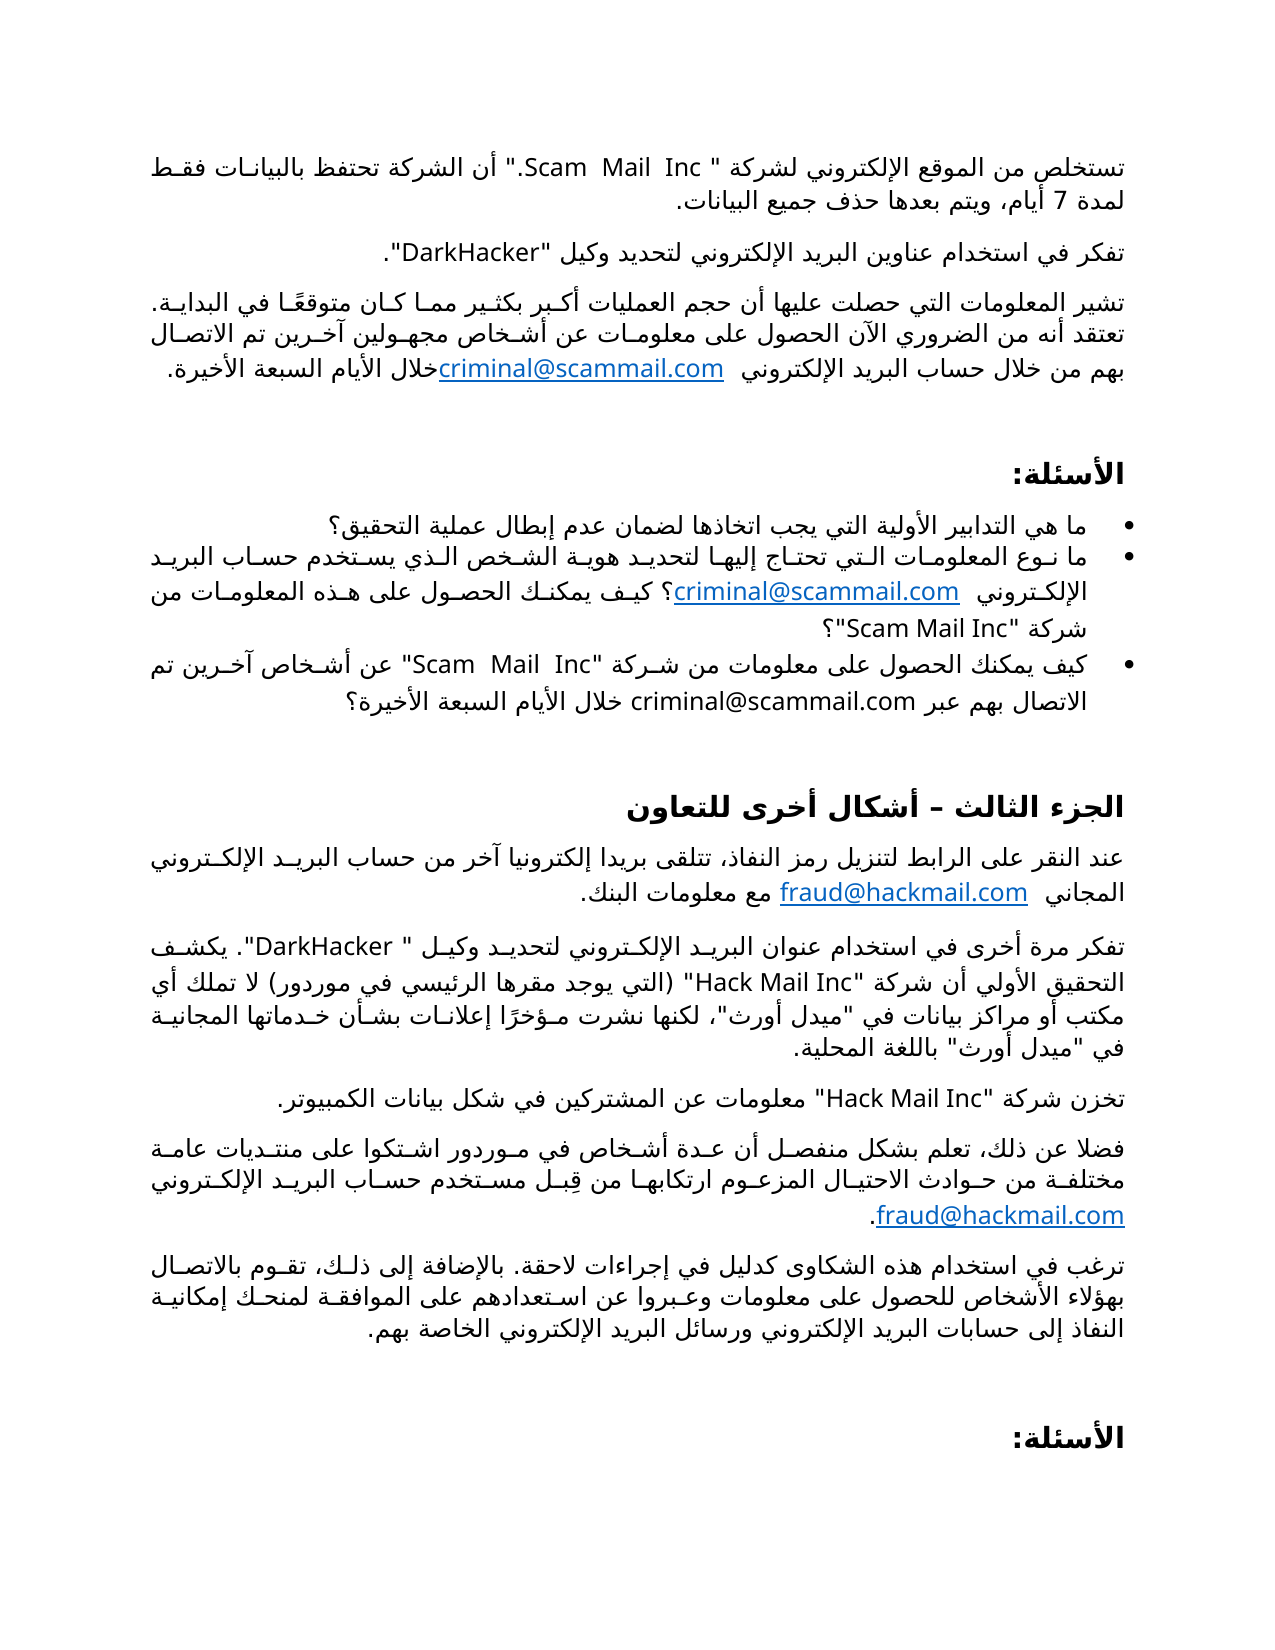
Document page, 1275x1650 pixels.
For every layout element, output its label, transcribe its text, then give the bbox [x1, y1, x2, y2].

text ترغب في استخدام هذه الشكاوى كدليل في إجراءات لاحقة. بالإضافة إلى ذلك، تقوم بالاتصال بهؤلاء الأشخاص للحصول على معلومات وعبروا عن استعدادهم على الموافقة لمنحك إمكانية النفاذ إلى حسابات البريد الإلكتروني ورسائل البريد الإلكتروني الخاصة بهم. [150, 1251, 1125, 1343]
text فضلا عن ذلك، تعلم بشكل منفصل أن عدة أشخاص في موردور اشتكوا على منتديات عامة مختلفة من حوادث الاحتيال المزعوم ارتكابها من قِبل مستخدم حساب البريد الإلكتروني fraud@hackmail.com. [150, 1134, 1125, 1232]
text عند النقر على الرابط لتنزيل رمز النفاذ، تتلقى بريدا إلكترونيا آخر من حساب البريد الإلكتروني المجاني fraud@hackmail.com مع معلومات البنك. [150, 844, 1125, 909]
text تخزن شركة "Hack Mail Inc" معلومات عن المشتركين في شكل بيانات الكمبيوتر. [150, 1081, 1125, 1115]
text تفكر مرة أخرى في استخدام عنوان البريد الإلكتروني لتحديد وكيل " DarkHacker". يكشف التحقيق الأولي أن شركة "Hack Mail Inc" (التي يوجد مقرها الرئيسي في موردور) لا تملك أي مكتب أو مراكز بيانات في "ميدل أورث"، لكنها نشرت مؤخرًا إعلانات بشأن خدماتها المجانية في "ميدل أورث" باللغة المحلية. [150, 928, 1125, 1062]
text الأسئلة: [150, 458, 1125, 492]
list ما هي التدابير الأولية التي يجب اتخاذها لضمان عدم إبطال عملية التحقيق؟ [150, 511, 1125, 540]
text تشير المعلومات التي حصلت عليها أن حجم العمليات أكبر بكثير مما كان متوقعًا في البداية. تعتقد أنه من الضروري الآن الحصول على معلومات عن أشخاص مجهولين آخرين تم الاتصال بهم من خلال حساب البريد الإلكتروني criminal@scammail.comخلال الأيام السبعة الأخيرة. [150, 288, 1125, 385]
text تستخلص من الموقع الإلكتروني لشركة " Scam Mail Inc." أن الشركة تحتفظ بالبيانات فقط لمدة 7 أيام، ويتم بعدها حذف جميع البيانات. [150, 150, 1125, 216]
list كيف يمكنك الحصول على معلومات من شركة "Scam Mail Inc" عن أشخاص آخرين تم الاتصال بهم عبر criminal@scammail.com خلال الأيام السبعة الأخيرة؟ [150, 647, 1125, 717]
text تفكر في استخدام عناوين البريد الإلكتروني لتحديد وكيل "DarkHacker". [150, 234, 1125, 268]
text الجزء الثالث – أشكال أخرى للتعاون [150, 790, 1125, 824]
list ما نوع المعلومات التي تحتاج إليها لتحديد هوية الشخص الذي يستخدم حساب البريد الإلكتروني criminal@scammail.com؟ كيف يمكنك الحصول على هذه المعلومات من شركة "Scam Mail Inc"؟ [150, 542, 1125, 644]
text الأسئلة: [150, 1422, 1125, 1456]
